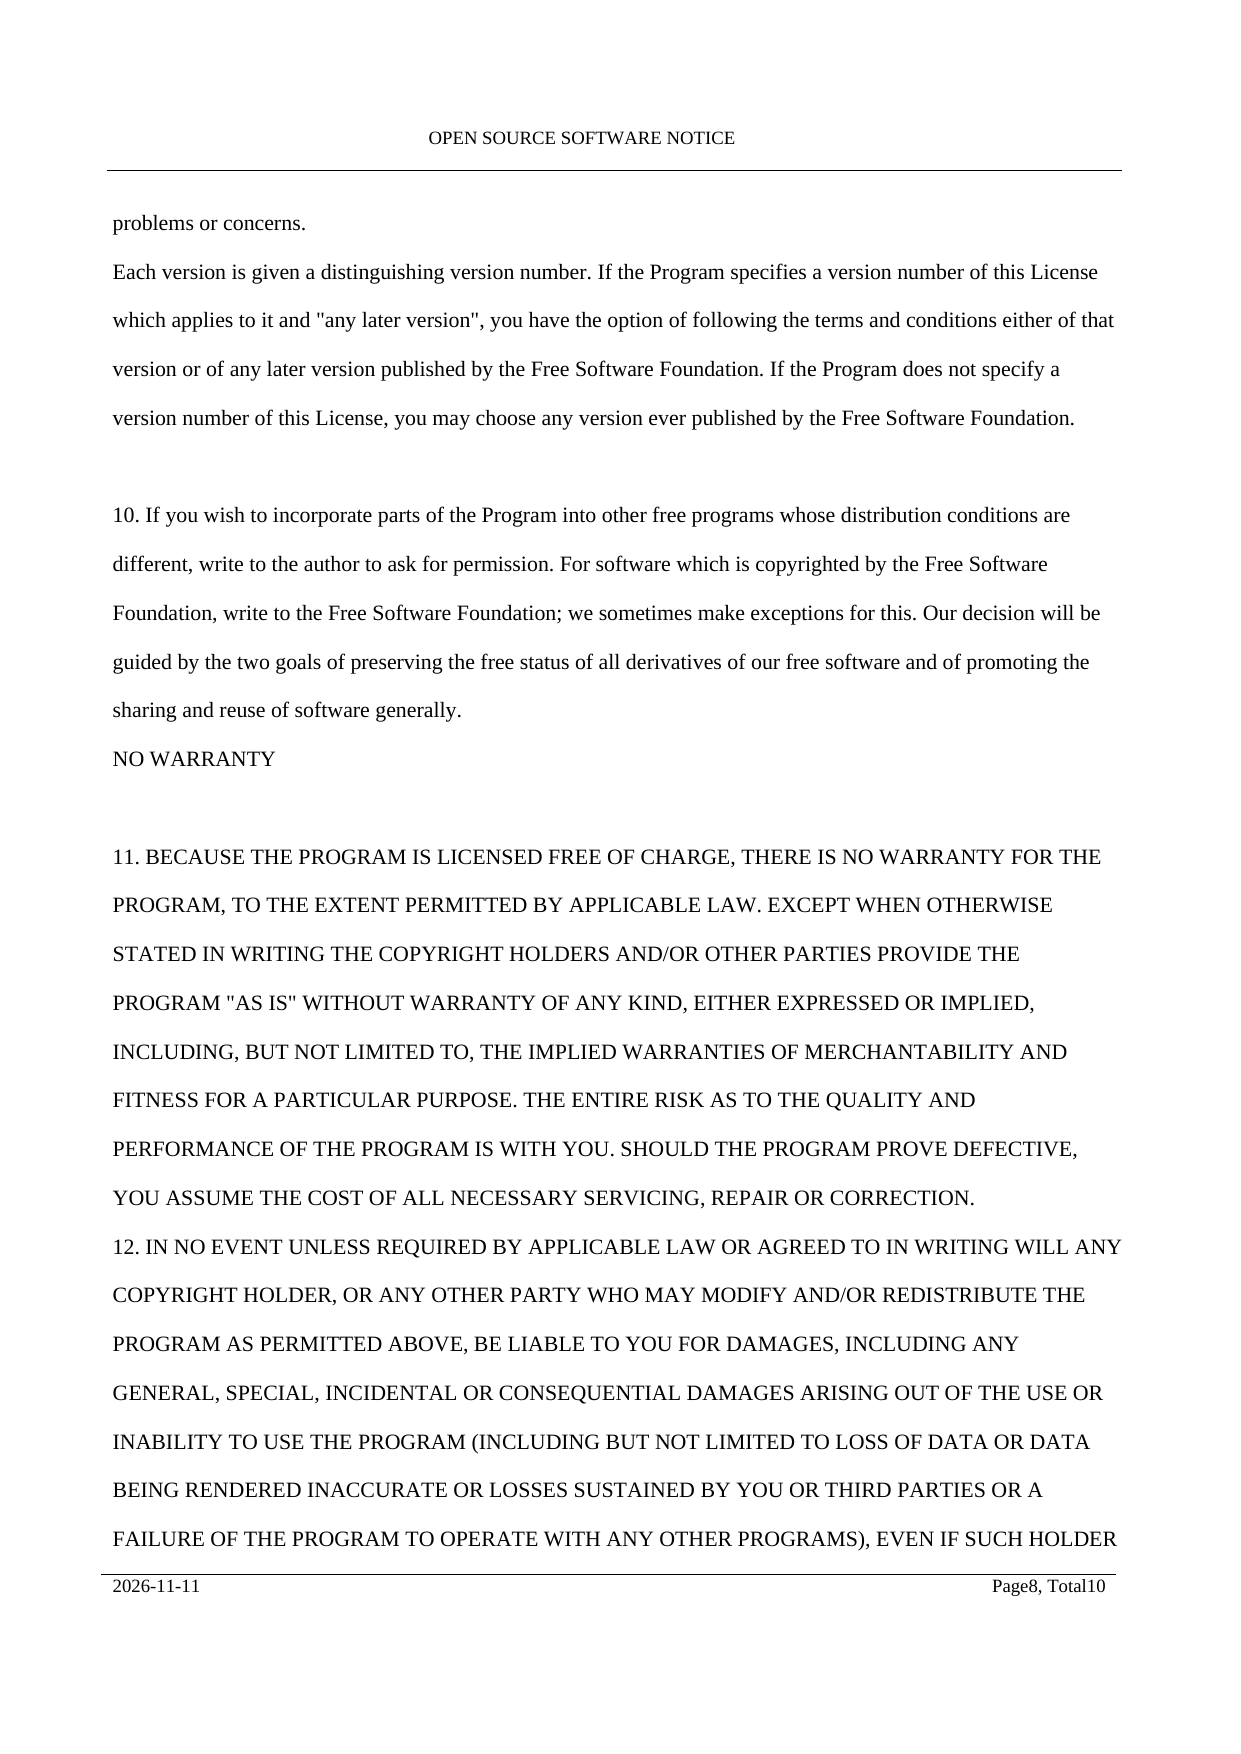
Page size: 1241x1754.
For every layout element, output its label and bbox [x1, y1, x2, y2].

text [112, 206, 1128, 1555]
